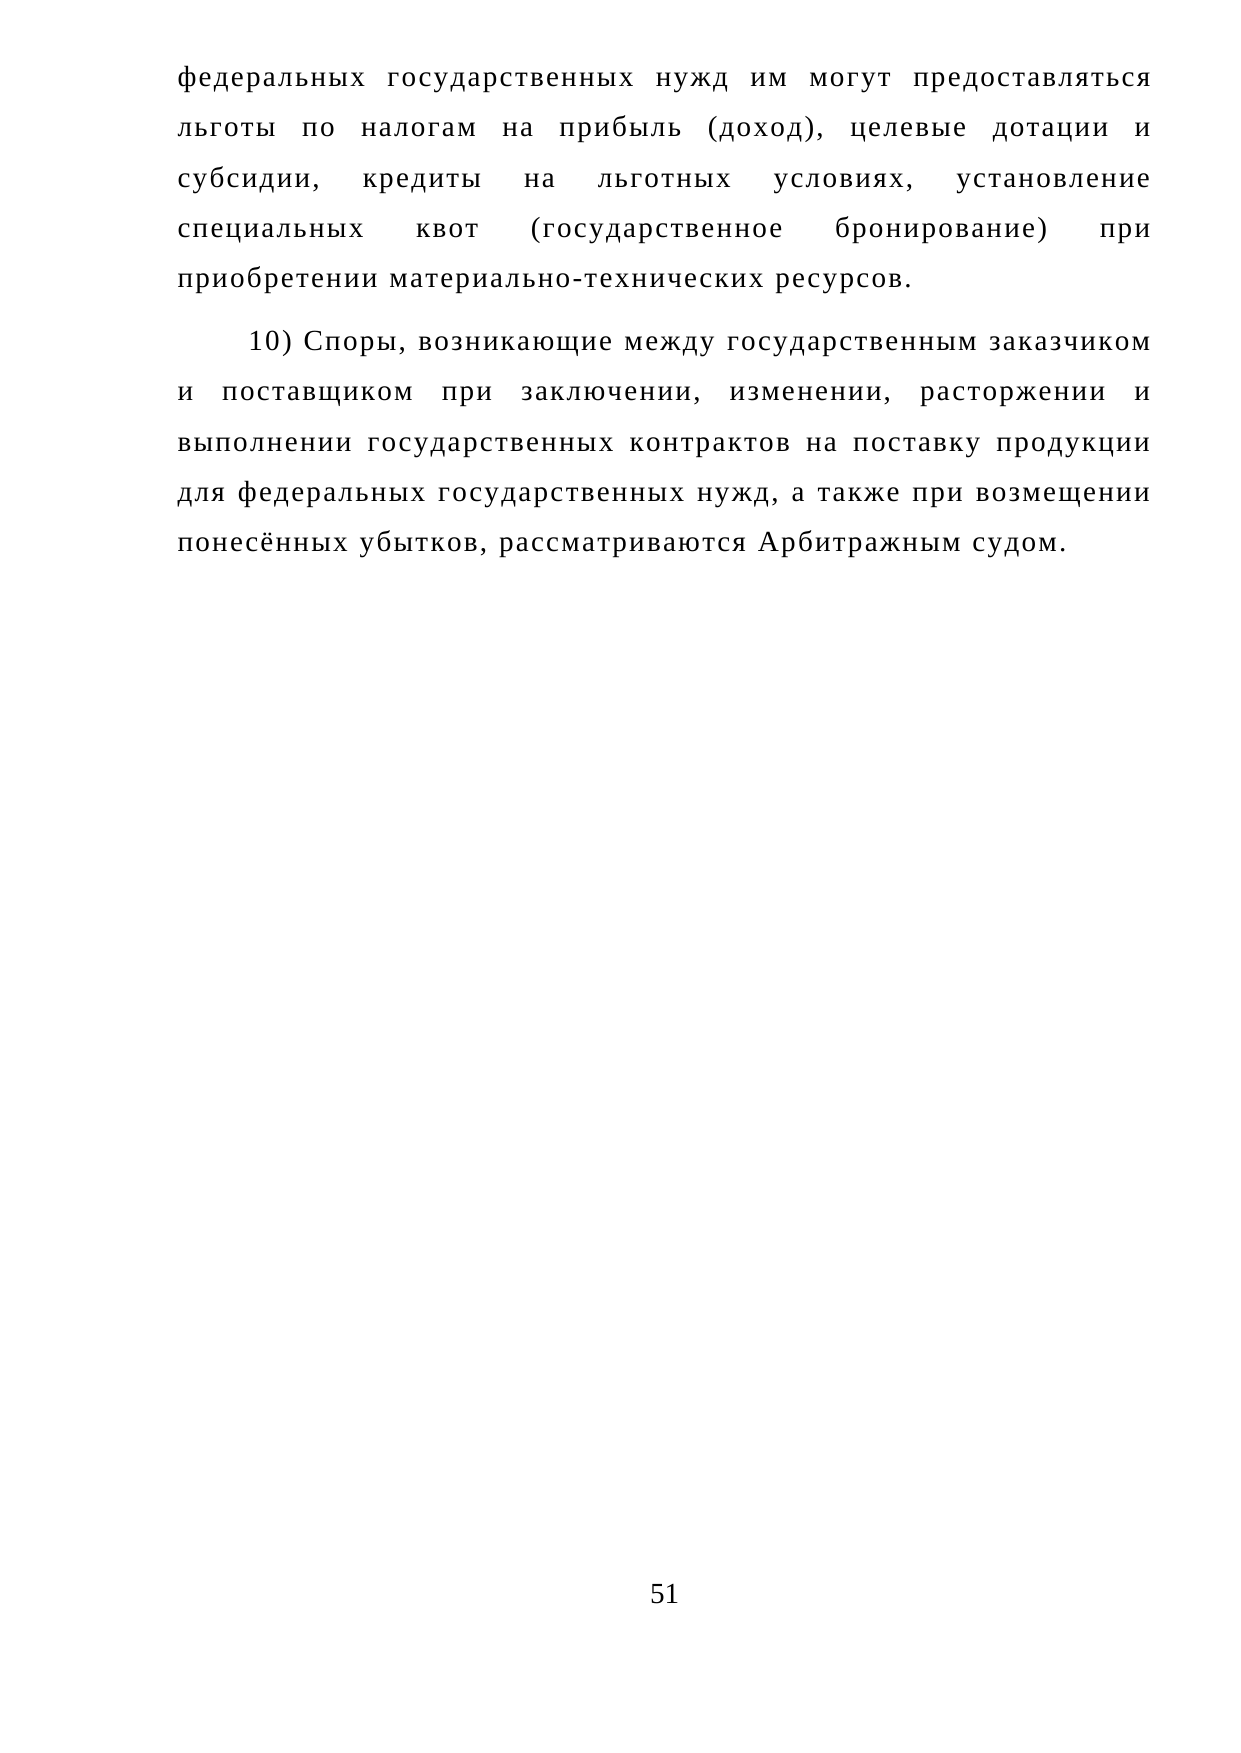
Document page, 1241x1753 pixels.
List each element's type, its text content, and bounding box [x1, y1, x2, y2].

text 10) Споры, возникающие между государственным заказчиком и поставщиком при заключении, изменении, расторжении и выполнении государственных контрактов на поставку продукции для федеральных государственных нужд, а также при возмещении понесённых убытков, рассматриваются Арбитражным судом. [177, 323, 1152, 558]
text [177, 59, 1152, 294]
